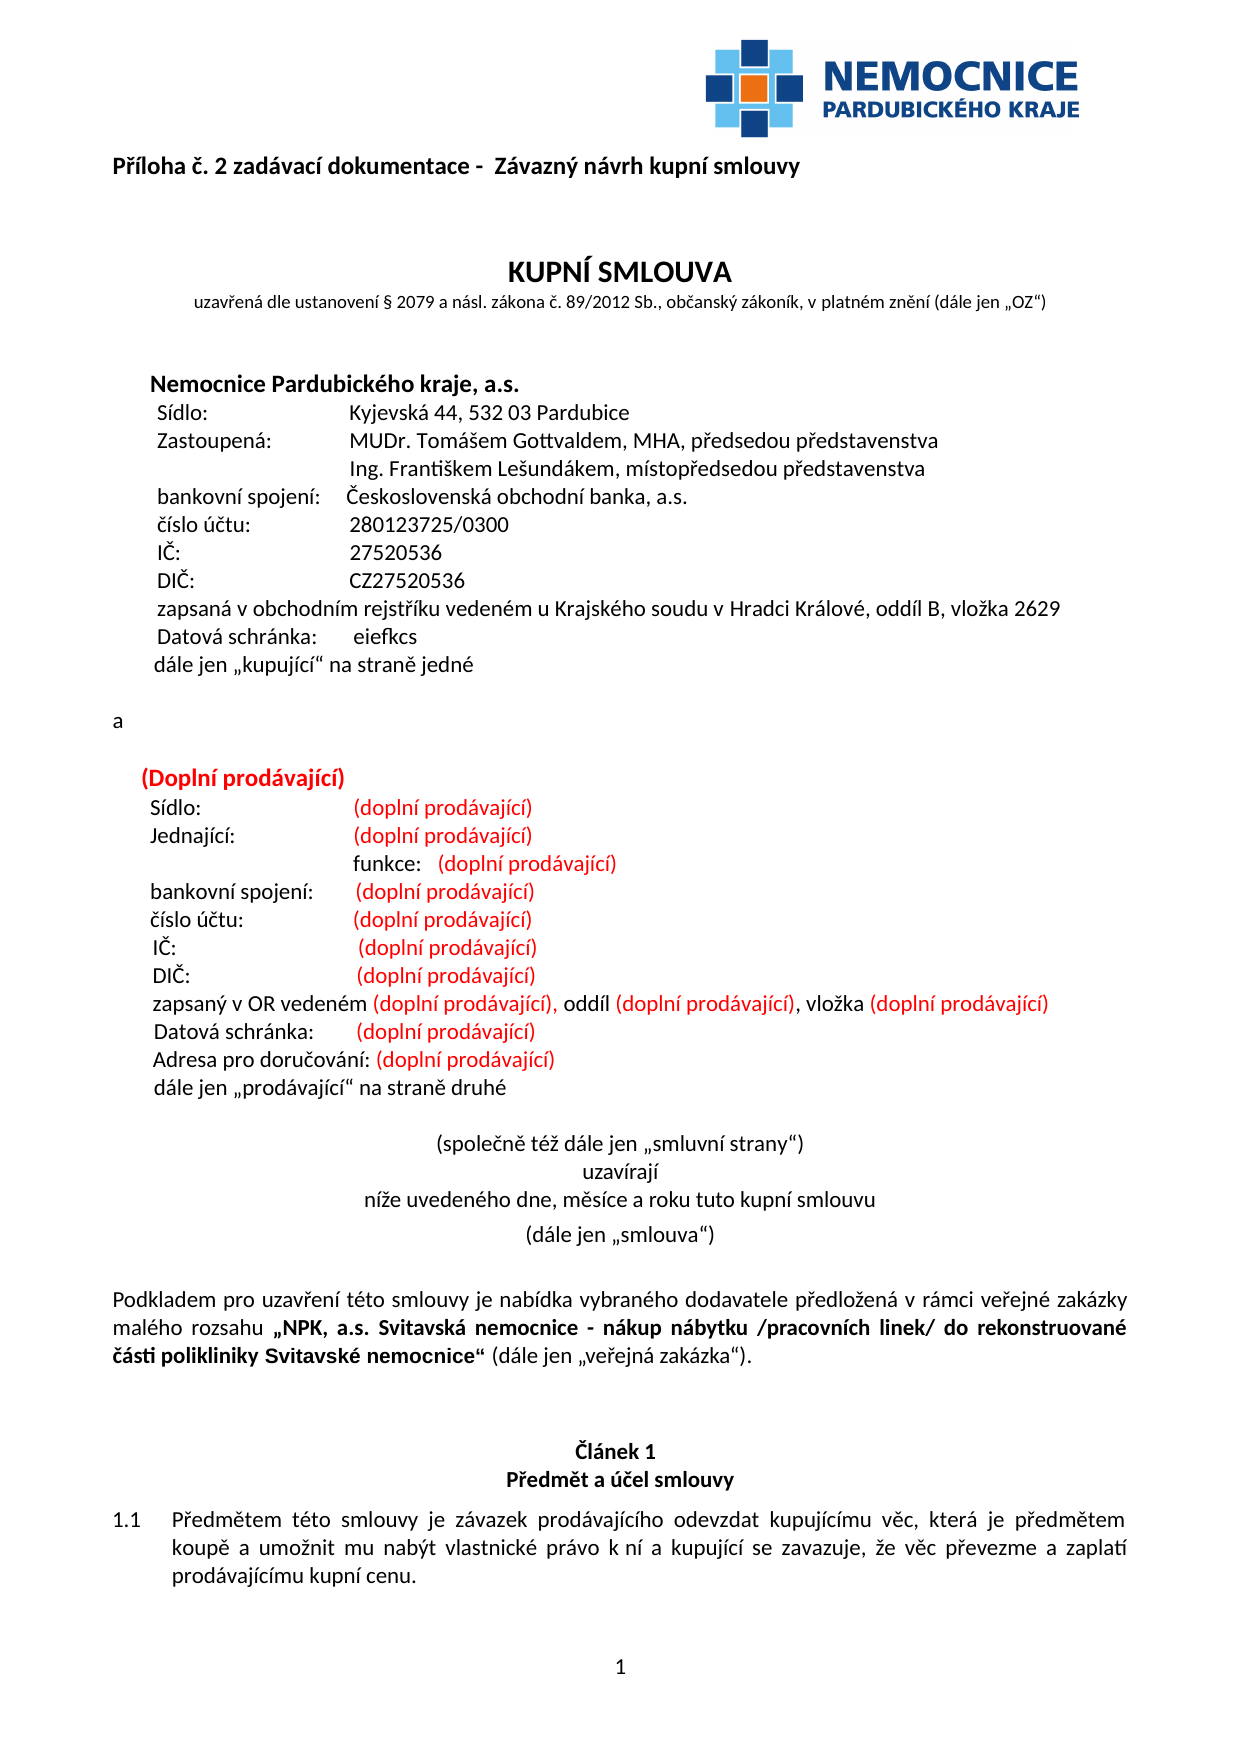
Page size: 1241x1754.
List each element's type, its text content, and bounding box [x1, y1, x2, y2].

list IČ: 27520536 [157, 538, 1128, 566]
text (dále jen „smlouva“) [112, 1220, 1128, 1248]
text dále jen „kupující“ na straně jedné [112, 651, 1128, 678]
list Předmětem této smlouvy je závazek prodávajícího odevzdat kupujícímu věc, která je předmětem koupě a umožnit mu nabýt vlastnické právo k ní a kupující se zavazuje, že věc převezme a zaplatí prodávajícímu kupní cenu. [112, 1506, 1128, 1589]
text zapsaná v obchodním rejstříku vedeném u Krajského soudu v Hradci Králové, oddíl B, vložka 2629 [157, 594, 1128, 622]
list číslo účtu: (doplní prodávající) [150, 905, 1128, 933]
text Adresa pro doručování: (doplní prodávající) [112, 1045, 1128, 1073]
text KUPNÍ SMLOUVA [112, 252, 1128, 291]
text Předmět a účel smlouvy [112, 1465, 1128, 1493]
text (Doplní prodávající) [112, 763, 1128, 793]
text a [112, 707, 1128, 734]
text (společně též dále jen „smluvní strany“) [112, 1129, 1128, 1157]
subtitle uzavírají [112, 1157, 1128, 1185]
text číslo účtu: 280123725/0300 [157, 510, 1128, 538]
list Sídlo: (doplní prodávající) [150, 793, 1128, 821]
list bankovní spojení: (doplní prodávající) [150, 877, 1128, 905]
list Sídlo: Kyjevská 44, 532 03 Pardubice [157, 398, 1128, 426]
text Datová schránka: (doplní prodávající) [112, 1017, 1128, 1045]
list Nemocnice Pardubického kraje, a.s. [150, 368, 1128, 398]
text DIČ: CZ27520536 [112, 566, 1128, 594]
list Jednající: (doplní prodávající) [150, 821, 1128, 849]
text Příloha č. 2 zadávací dokumentace - Závazný návrh kupní smlouvy [112, 150, 1128, 181]
text DIČ: (doplní prodávající) [150, 961, 1128, 989]
subtitle Podkladem pro uzavření této smlouvy je nabídka vybraného dodavatele předložená v rámci veřejné zakázky malého rozsahu „NPK, a.s. Svitavská nemocnice - nákup nábytku /pracovních linek/ do rekonstruované části polikliniky Svitavské nemocnice“ (dále jen „veřejná zakázka“). [112, 1285, 1128, 1369]
text Ing. Františkem Lešundákem, místopředsedou představenstva [260, 454, 1128, 482]
list Zastoupená: MUDr. Tomášem Gottvaldem, MHA, předsedou představenstva [157, 426, 1128, 454]
text IČ: (doplní prodávající) [150, 933, 1128, 961]
text dále jen „prodávající“ na straně druhé [112, 1073, 1128, 1101]
text Datová schránka: eiefkcs [157, 622, 1128, 651]
picture [704, 38, 1079, 139]
text zapsaný v OR vedeném (doplní prodávající), oddíl (doplní prodávající), vložka (doplní prodávající) [150, 989, 1128, 1017]
list funkce: (doplní prodávající) [150, 849, 1128, 877]
text uzavřená dle ustanovení § 2079 a násl. zákona č. 89/2012 Sb., občanský zákoník, v platném znění (dále jen „OZ“) [112, 291, 1128, 313]
subtitle níže uvedeného dne, měsíce a roku tuto kupní smlouvu [112, 1185, 1128, 1213]
text bankovní spojení: Československá obchodní banka, a.s. [157, 482, 1128, 510]
